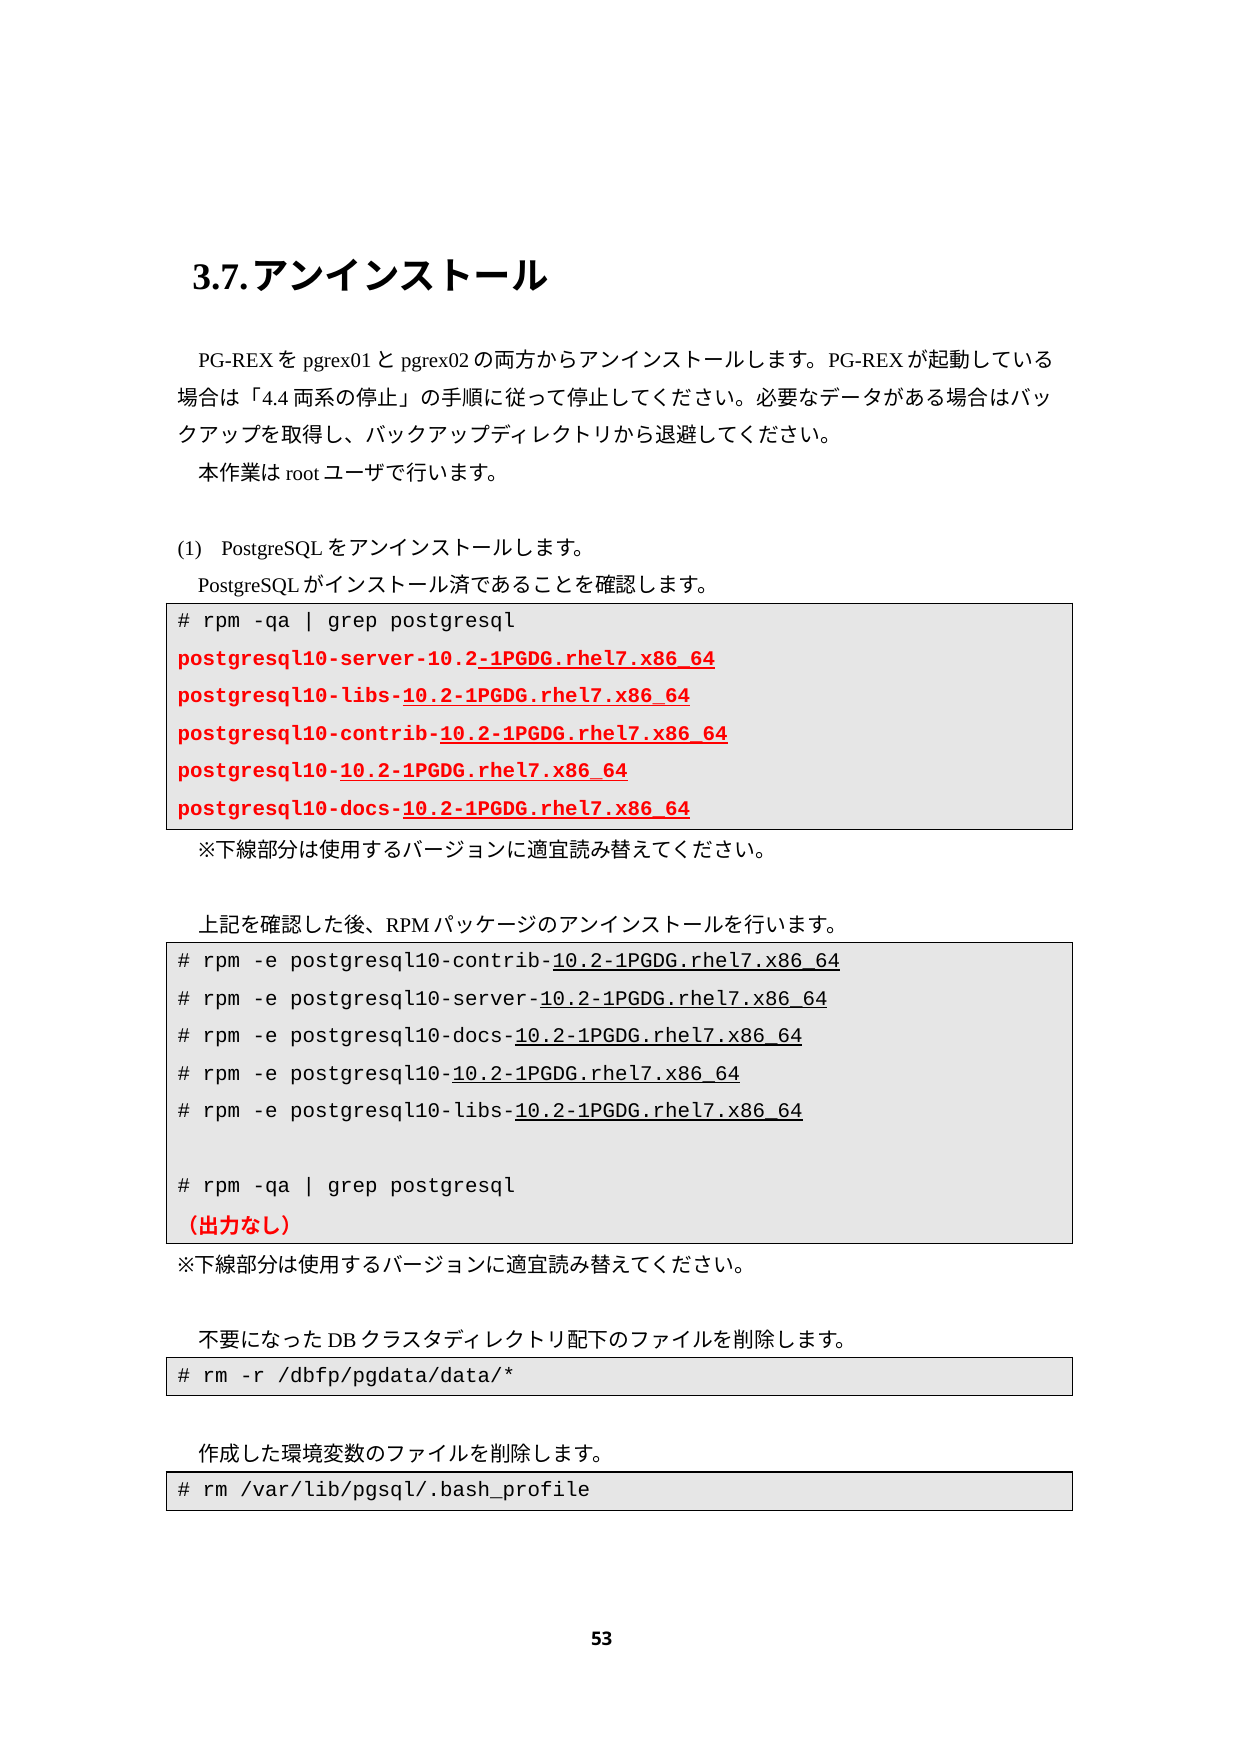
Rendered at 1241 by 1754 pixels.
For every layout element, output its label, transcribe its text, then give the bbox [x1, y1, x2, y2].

text 本作業はrootユーザで行います。 [177, 453, 1054, 490]
text 不要になったDBクラスタディレクトリ配下のファイルを削除します。 [177, 1319, 1054, 1357]
subtitle アンインストール [192, 236, 1063, 311]
text ※下線部分は使用するバージョンに適宜読み替えてください。 [177, 1244, 1054, 1282]
table_header # rpm -qa | grep postgresql postgresql10-server-10.2-1PGDG.rhel7.x86_64 postgresql10-libs-10.2-1PGDG.rhel7.x86_64 postgresql10-contrib-10.2-1PGDG.rhel7.x86_64 postgresql10-10.2-1PGDG.rhel7.x86_64 postgresql10-docs-10.2-1PGDG.rhel7.x86_64 [167, 604, 1072, 829]
table_header # rm -r /dbfp/pgdata/data/* [167, 1358, 1072, 1395]
text ※下線部分は使用するバージョンに適宜読み替えてください。 [177, 830, 1054, 867]
text PostgreSQLがインストール済であることを確認します。 [177, 565, 1054, 603]
text 作成した環境変数のファイルを削除します。 [177, 1434, 1054, 1471]
list PostgreSQLをアンインストールします。 [177, 528, 1054, 565]
text PG-REXをpgrex01とpgrex02の両方からアンインストールします。PG-REXが起動している場合は「4.4 両系の停止」の手順に従って停止してください。必要なデータがある場合はバックアップを取得し、バックアップディレクトリから退避してください。 [177, 340, 1054, 453]
table_header # rpm -e postgresql10-contrib-10.2-1PGDG.rhel7.x86_64 # rpm -e postgresql10-server-10.2-1PGDG.rhel7.x86_64 # rpm -e postgresql10-docs-10.2-1PGDG.rhel7.x86_64 # rpm -e postgresql10-10.2-1PGDG.rhel7.x86_64 # rpm -e postgresql10-libs-10.2-1PGDG.rhel7.x86_64 # rpm -qa | grep postgresql （出力なし） [167, 943, 1072, 1243]
table_header # rm /var/lib/pgsql/.bash_profile [167, 1473, 1072, 1510]
text 上記を確認した後、RPMパッケージのアンインストールを行います。 [177, 905, 1054, 942]
